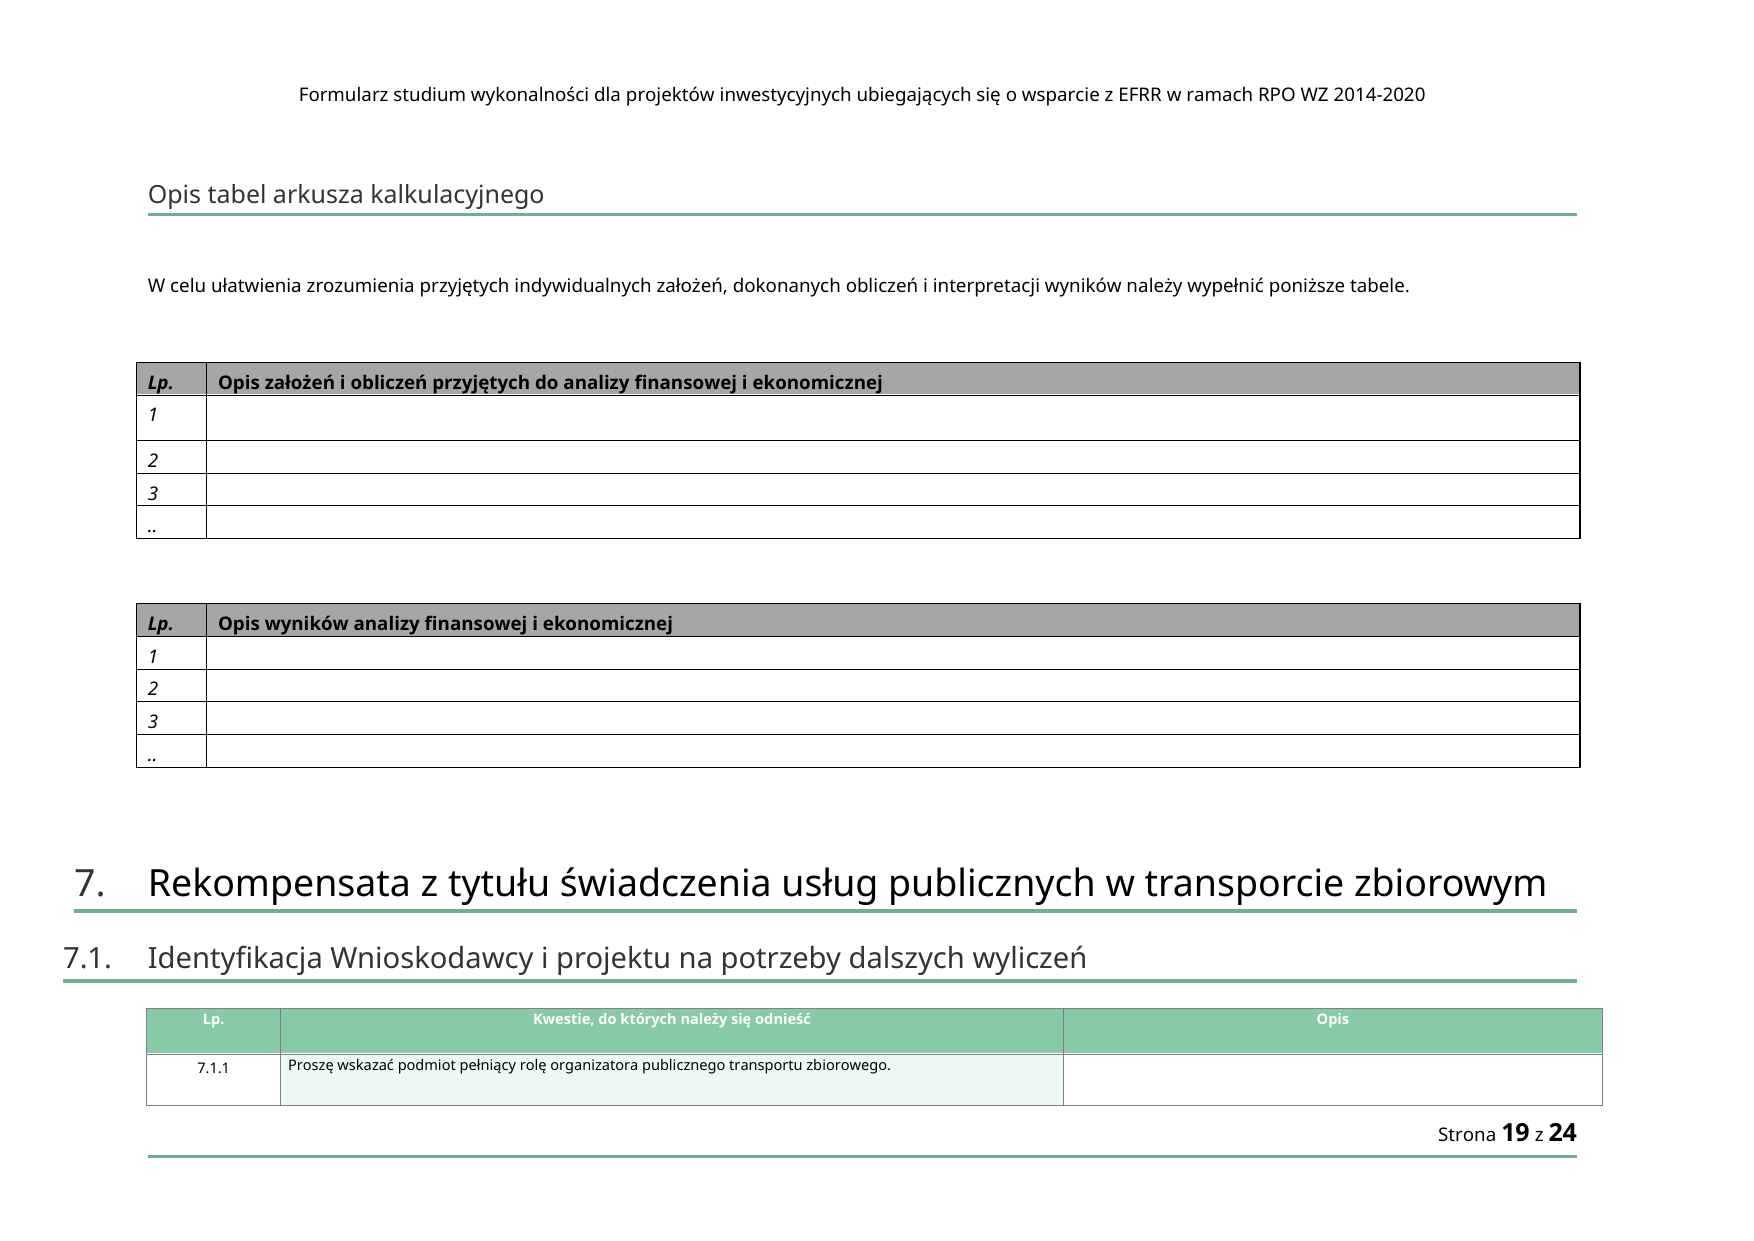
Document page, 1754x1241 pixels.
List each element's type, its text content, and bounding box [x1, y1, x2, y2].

subtitle Rekompensata z tytułu świadczenia usług publicznych w transporcie zbiorowym [74, 856, 1577, 909]
table_header Lp. [137, 363, 206, 394]
table_cell [207, 474, 1579, 505]
subtitle Opis tabel arkusza kalkulacyjnego [148, 177, 1577, 213]
table_header Lp. [137, 604, 206, 636]
table_cell 3 [137, 474, 206, 505]
table_cell [207, 396, 1579, 440]
table_cell 1 [137, 396, 206, 440]
table_header Opis [1064, 1009, 1602, 1053]
text W celu ułatwienia zrozumienia przyjętych indywidualnych założeń, dokonanych obliczeń i interpretacji wyników należy wypełnić poniższe tabele. [148, 273, 1577, 298]
table_header Opis założeń i obliczeń przyjętych do analizy finansowej i ekonomicznej [207, 363, 1579, 394]
table_cell Proszę wskazać podmiot pełniący rolę organizatora publicznego transportu zbiorowego. [281, 1055, 1063, 1105]
table_cell [207, 441, 1579, 473]
table_cell 2 [137, 670, 206, 701]
table_cell [207, 735, 1579, 767]
table_cell 1 [137, 637, 206, 668]
table_cell [207, 506, 1579, 538]
table_cell .. [137, 506, 206, 538]
table_cell .. [137, 735, 206, 767]
table_cell 2 [137, 441, 206, 473]
table_header Opis wyników analizy finansowej i ekonomicznej [207, 604, 1579, 636]
subtitle Identyfikacja Wnioskodawcy i projektu na potrzeby dalszych wyliczeń [63, 938, 1577, 979]
table_cell [207, 670, 1579, 701]
table_cell [1064, 1055, 1602, 1105]
table_header Kwestie, do których należy się odnieść [281, 1009, 1063, 1053]
table_cell [207, 702, 1579, 734]
table_header Lp. [147, 1009, 280, 1053]
table_cell 7.1.1 [147, 1055, 280, 1105]
table_cell [207, 637, 1579, 668]
table_cell 3 [137, 702, 206, 734]
